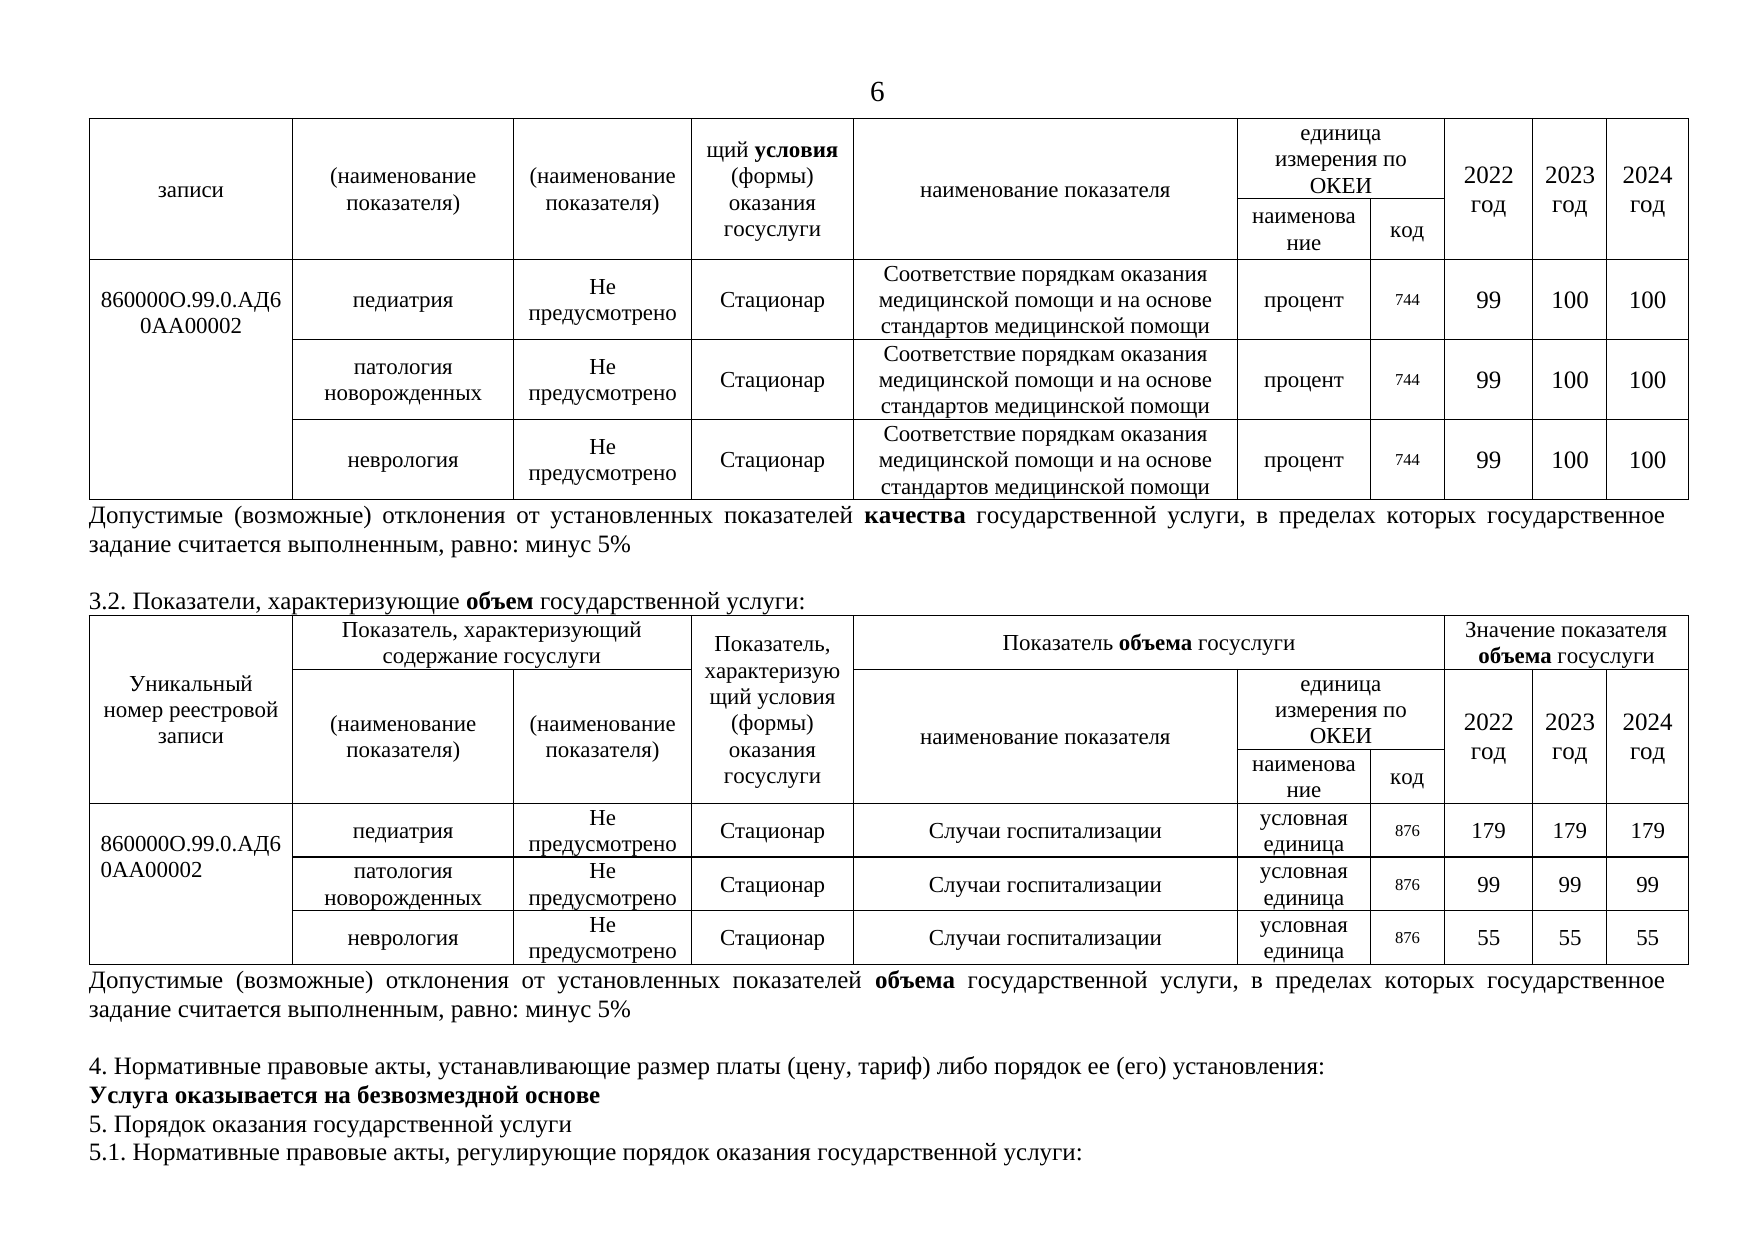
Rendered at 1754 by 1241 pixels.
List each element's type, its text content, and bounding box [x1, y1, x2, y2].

table_cell 100 [1607, 340, 1688, 419]
table_cell наименование показателя [854, 119, 1237, 259]
table_cell Не предусмотрено [514, 260, 691, 339]
table_cell 876 [1371, 911, 1444, 964]
table_cell 100 [1607, 420, 1688, 499]
table_cell Стационар [692, 858, 853, 910]
table_cell Не предусмотрено [514, 340, 691, 419]
table_cell Не предусмотрено [514, 858, 691, 910]
table_cell Соответствие порядкам оказания медицинской помощи и на основе стандартов медицинской помощи [854, 420, 1237, 499]
table_cell 876 [1371, 804, 1444, 856]
table_cell наименование [1238, 750, 1370, 803]
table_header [692, 119, 853, 259]
table_cell Случаи госпитализации [854, 804, 1237, 856]
table_cell 179 [1533, 804, 1606, 856]
table_cell Стационар [692, 911, 853, 964]
table_cell процент [1238, 260, 1370, 339]
table_cell 876 [1371, 858, 1444, 910]
table_cell Не предусмотрено [514, 911, 691, 964]
table_cell 744 [1371, 340, 1444, 419]
table_cell единица измерения по ОКЕИ [1238, 119, 1444, 198]
table_cell условная единица [1238, 858, 1370, 910]
table_cell 55 [1533, 911, 1606, 964]
table_cell 99 [1445, 858, 1532, 910]
table_cell наименование [1238, 199, 1370, 259]
text 5. Порядок оказания государственной услуги [89, 1109, 1665, 1137]
table_cell Не предусмотрено [514, 420, 691, 499]
table_cell 744 [1371, 420, 1444, 499]
table_cell 99 [1445, 340, 1532, 419]
table_cell условная единица [1238, 804, 1370, 856]
table_cell Стационар [692, 804, 853, 856]
table_cell 100 [1533, 340, 1606, 419]
table_cell 179 [1607, 804, 1688, 856]
table_cell патология новорожденных [293, 858, 513, 910]
table_cell 744 [1371, 260, 1444, 339]
table_cell 2023 год [1533, 670, 1606, 803]
table_cell 99 [1607, 858, 1688, 910]
table_cell Не предусмотрено [514, 804, 691, 856]
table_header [90, 119, 292, 259]
text 5.1. Нормативные правовые акты, регулирующие порядок оказания государственной услуги: [89, 1137, 1665, 1166]
table_cell педиатрия [293, 260, 513, 339]
table_cell 99 [1445, 260, 1532, 339]
table_cell Соответствие порядкам оказания медицинской помощи и на основе стандартов медицинской помощи [854, 340, 1237, 419]
table_cell 55 [1607, 911, 1688, 964]
table_cell Стационар [692, 420, 853, 499]
table_cell Стационар [692, 260, 853, 339]
table_cell 860000О.99.0.АД60АА00002 [90, 260, 292, 499]
table_cell Соответствие порядкам оказания медицинской помощи и на основе стандартов медицинской помощи [854, 260, 1237, 339]
table_cell педиатрия [293, 804, 513, 856]
text 4. Нормативные правовые акты, устанавливающие размер платы (цену, тариф) либо порядок ее (его) установления: [89, 1051, 1665, 1080]
table_cell неврология [293, 420, 513, 499]
table_cell Случаи госпитализации [854, 858, 1237, 910]
table_cell 2022 год [1445, 119, 1532, 259]
table_cell 55 [1445, 911, 1532, 964]
table_cell 860000О.99.0.АД60АА00002 [90, 804, 292, 964]
table_cell наименование показателя [854, 670, 1237, 803]
table_cell 100 [1607, 260, 1688, 339]
table_cell 2024 год [1607, 670, 1688, 803]
table_cell процент [1238, 340, 1370, 419]
table_cell код [1371, 750, 1444, 803]
table_cell 100 [1533, 260, 1606, 339]
text Допустимые (возможные) отклонения от установленных показателей качества государственной услуги, в пределах которых государственное задание считается выполненным, равно: минус 5% [89, 500, 1665, 558]
table_header Значение показателя объема госуслуги [1445, 616, 1688, 669]
table_cell 99 [1533, 858, 1606, 910]
table_cell 179 [1445, 804, 1532, 856]
table_cell неврология [293, 911, 513, 964]
table_header Показатель, характеризующий условия (формы) оказания госуслуги [692, 616, 853, 803]
table_cell 99 [1445, 420, 1532, 499]
table_header Показатель объема госуслуги [854, 616, 1444, 669]
table_header Показатель, характеризующий содержание госуслуги [293, 616, 691, 669]
table_cell (наименование показателя) [293, 670, 513, 803]
table_cell (наименование показателя) [514, 119, 691, 259]
table_cell 100 [1533, 420, 1606, 499]
table_cell Стационар [692, 340, 853, 419]
table_cell код [1371, 199, 1444, 259]
table_cell условная единица [1238, 911, 1370, 964]
text Допустимые (возможные) отклонения от установленных показателей объема государственной услуги, в пределах которых государственное задание считается выполненным, равно: минус 5% [89, 965, 1665, 1022]
text 3.2. Показатели, характеризующие объем государственной услуги: [89, 586, 1665, 615]
table_cell 2024 год [1607, 119, 1688, 259]
table_cell (наименование показателя) [514, 670, 691, 803]
table_cell процент [1238, 420, 1370, 499]
table_cell патология новорожденных [293, 340, 513, 419]
table_header Уникальный номер реестровой записи [90, 616, 292, 803]
text Услуга оказывается на безвозмездной основе [89, 1080, 1665, 1109]
table_cell 2022 год [1445, 670, 1532, 803]
table_cell (наименование показателя) [293, 119, 513, 259]
table_cell Случаи госпитализации [854, 911, 1237, 964]
table_cell 2023 год [1533, 119, 1606, 259]
table_cell единица измерения по ОКЕИ [1238, 670, 1444, 749]
